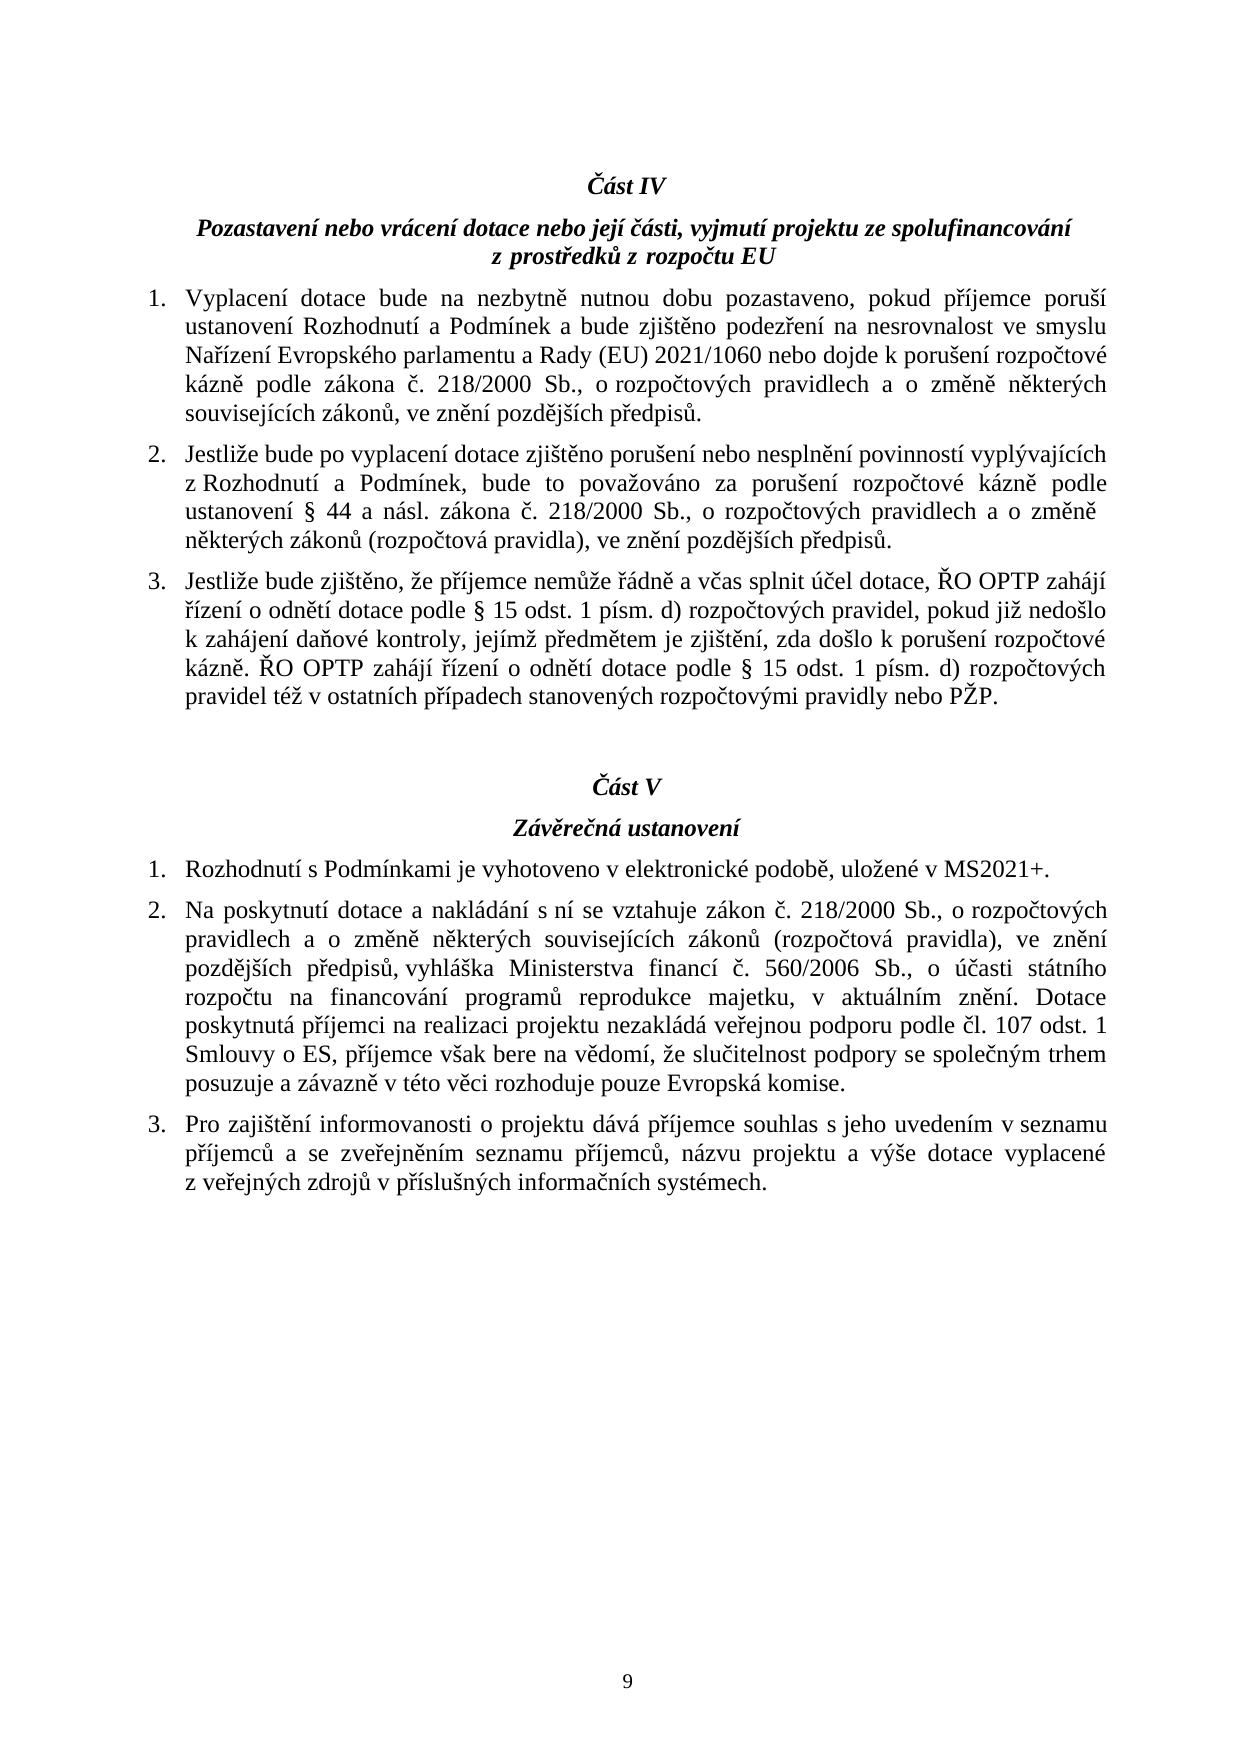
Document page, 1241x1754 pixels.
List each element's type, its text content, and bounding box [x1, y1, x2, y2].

text Pozastavení nebo vrácení dotace nebo její části, vyjmutí projektu ze spolufinancování z prostředků z rozpočtu EU [162, 213, 1107, 270]
list Jestliže bude zjištěno, že příjemce nemůže řádně a včas splnit účel dotace, ŘO OPTP zahájí řízení o odnětí dotace podle § 15 odst. 1 písm. d) rozpočtových pravidel, pokud již nedošlo k zahájení daňové kontroly, jejímž předmětem je zjištění, zda došlo k porušení rozpočtové kázně. ŘO OPTP zahájí řízení o odnětí dotace podle § 15 odst. 1 písm. d) rozpočtových pravidel též v ostatních případech stanovených rozpočtovými pravidly nebo PŽP. [148, 566, 1107, 710]
list Rozhodnutí s Podmínkami je vyhotoveno v elektronické podobě, uložené v MS2021+. [148, 854, 1107, 883]
text Část IV [148, 171, 1107, 200]
list Vyplacení dotace bude na nezbytně nutnou dobu pozastaveno, pokud příjemce poruší ustanovení Rozhodnutí a Podmínek a bude zjištěno podezření na nesrovnalost ve smyslu Nařízení Evropského parlamentu a Rady (EU) 2021/1060 nebo dojde k porušení rozpočtové kázně podle zákona č. 218/2000 Sb., o rozpočtových pravidlech a o změně některých souvisejících zákonů, ve znění pozdějších předpisů. [148, 283, 1107, 426]
list Na poskytnutí dotace a nakládání s ní se vztahuje zákon č. 218/2000 Sb., o rozpočtových pravidlech a o změně některých souvisejících zákonů (rozpočtová pravidla), ve znění pozdějších předpisů, vyhláška Ministerstva financí č. 560/2006 Sb., o účasti státního rozpočtu na financování programů reprodukce majetku, v aktuálním znění. Dotace poskytnutá příjemci na realizaci projektu nezakládá veřejnou podporu podle čl. 107 odst. 1 Smlouvy o ES, příjemce však bere na vědomí, že slučitelnost podpory se společným trhem posuzuje a závazně v této věci rozhoduje pouze Evropská komise. [148, 896, 1107, 1097]
list Jestliže bude po vyplacení dotace zjištěno porušení nebo nesplnění povinností vyplývajících z Rozhodnutí a Podmínek, bude to považováno za porušení rozpočtové kázně podle ustanovení § 44 a násl. zákona č. 218/2000 Sb., o rozpočtových pravidlech a o změně některých zákonů (rozpočtová pravidla), ve znění pozdějších předpisů. [148, 439, 1107, 554]
text Závěrečná ustanovení [148, 813, 1107, 842]
list Pro zajištění informovanosti o projektu dává příjemce souhlas s jeho uvedením v seznamu příjemců a se zveřejněním seznamu příjemců, názvu projektu a výše dotace vyplacené z veřejných zdrojů v příslušných informačních systémech. [148, 1109, 1107, 1196]
text Část V [148, 772, 1107, 801]
